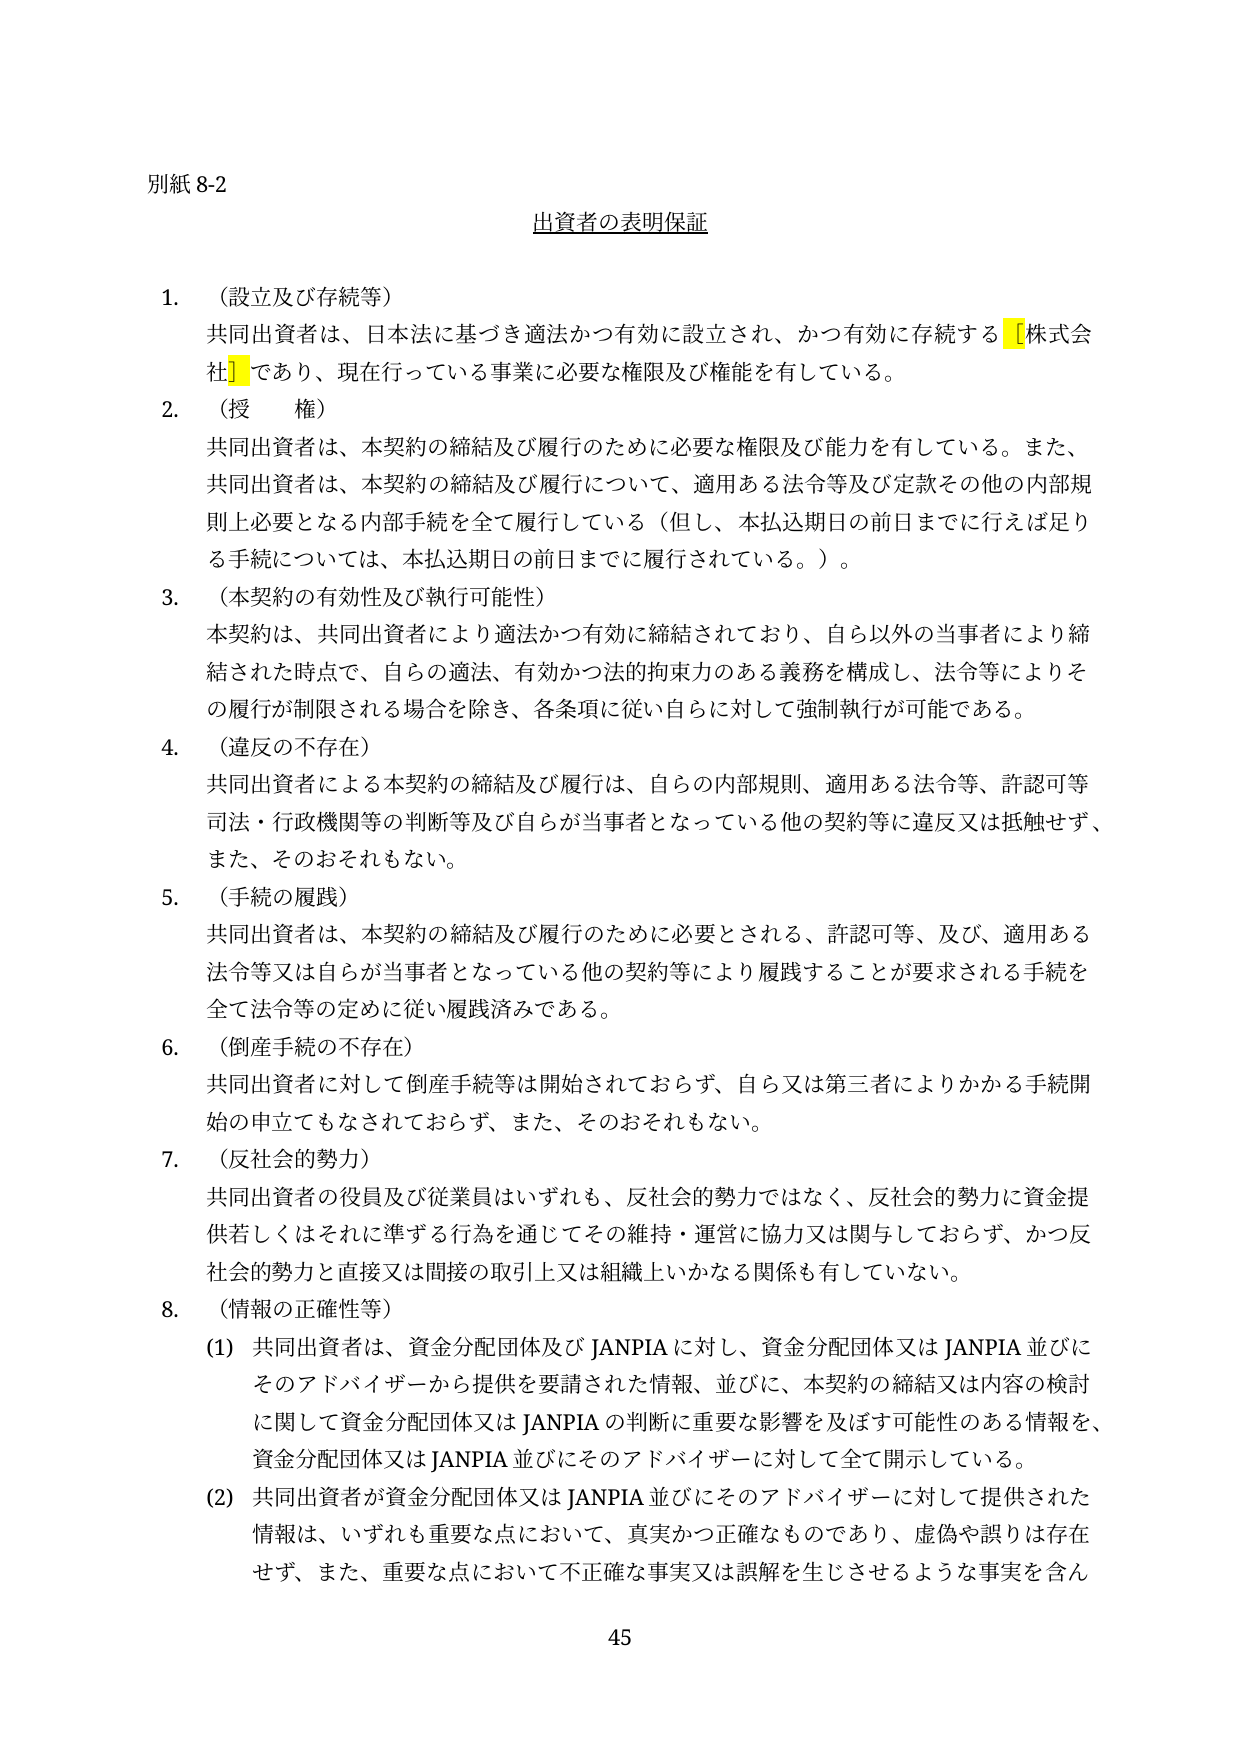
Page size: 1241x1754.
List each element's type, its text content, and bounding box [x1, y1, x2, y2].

list 共同出資者は、日本法に基づき適法かつ有効に設立され、かつ有効に存続する［株式会社］であり、現在行っている事業に必要な権限及び権能を有している。 [206, 314, 1092, 389]
list （本契約の有効性及び執行可能性） [161, 577, 1092, 614]
list 共同出資者は、資金分配団体及びJANPIAに対し、資金分配団体又はJANPIA並びにそのアドバイザーから提供を要請された情報、並びに、本契約の締結又は内容の検討に関して資金分配団体又はJANPIAの判断に重要な影響を及ぼす可能性のある情報を、資金分配団体又はJANPIA並びにそのアドバイザーに対して全て開示している。 [206, 1327, 1092, 1477]
subtitle 別紙8-2 [148, 164, 1092, 202]
list 共同出資者に対して倒産手続等は開始されておらず、自ら又は第三者によりかかる手続開始の申立てもなされておらず、また、そのおそれもない。 [206, 1064, 1092, 1139]
list （倒産手続の不存在） [161, 1027, 1092, 1064]
list （設立及び存続等） [161, 277, 1092, 314]
list 共同出資者による本契約の締結及び履行は、自らの内部規則、適用ある法令等、許認可等、司法・行政機関等の判断等及び自らが当事者となっている他の契約等に違反又は抵触せず、また、そのおそれもない。 [206, 764, 1092, 877]
text 出資者の表明保証 [148, 202, 1092, 239]
list 共同出資者の役員及び従業員はいずれも、反社会的勢力ではなく、反社会的勢力に資金提供若しくはそれに準ずる行為を通じてその維持・運営に協力又は関与しておらず、かつ反社会的勢力と直接又は間接の取引上又は組織上いかなる関係も有していない。 [206, 1177, 1092, 1289]
list 共同出資者は、本契約の締結及び履行のために必要な権限及び能力を有している。また、共同出資者は、本契約の締結及び履行について、適用ある法令等及び定款その他の内部規則上必要となる内部手続を全て履行している（但し、本払込期日の前日までに行えば足りる手続については、本払込期日の前日までに履行されている。）。 [206, 427, 1092, 577]
list 本契約は、共同出資者により適法かつ有効に締結されており、自ら以外の当事者により締結された時点で、自らの適法、有効かつ法的拘束力のある義務を構成し、法令等によりその履行が制限される場合を除き、各条項に従い自らに対して強制執行が可能である。 [206, 614, 1092, 727]
list （情報の正確性等） [161, 1289, 1092, 1327]
list （授 権） [161, 389, 1092, 427]
list （手続の履践） [161, 877, 1092, 914]
list （反社会的勢力） [161, 1139, 1092, 1177]
list （違反の不存在） [161, 727, 1092, 764]
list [206, 1477, 1092, 1589]
list 共同出資者は、本契約の締結及び履行のために必要とされる、許認可等、及び、適用ある法令等又は自らが当事者となっている他の契約等により履践することが要求される手続を全て法令等の定めに従い履践済みである。 [206, 914, 1092, 1027]
